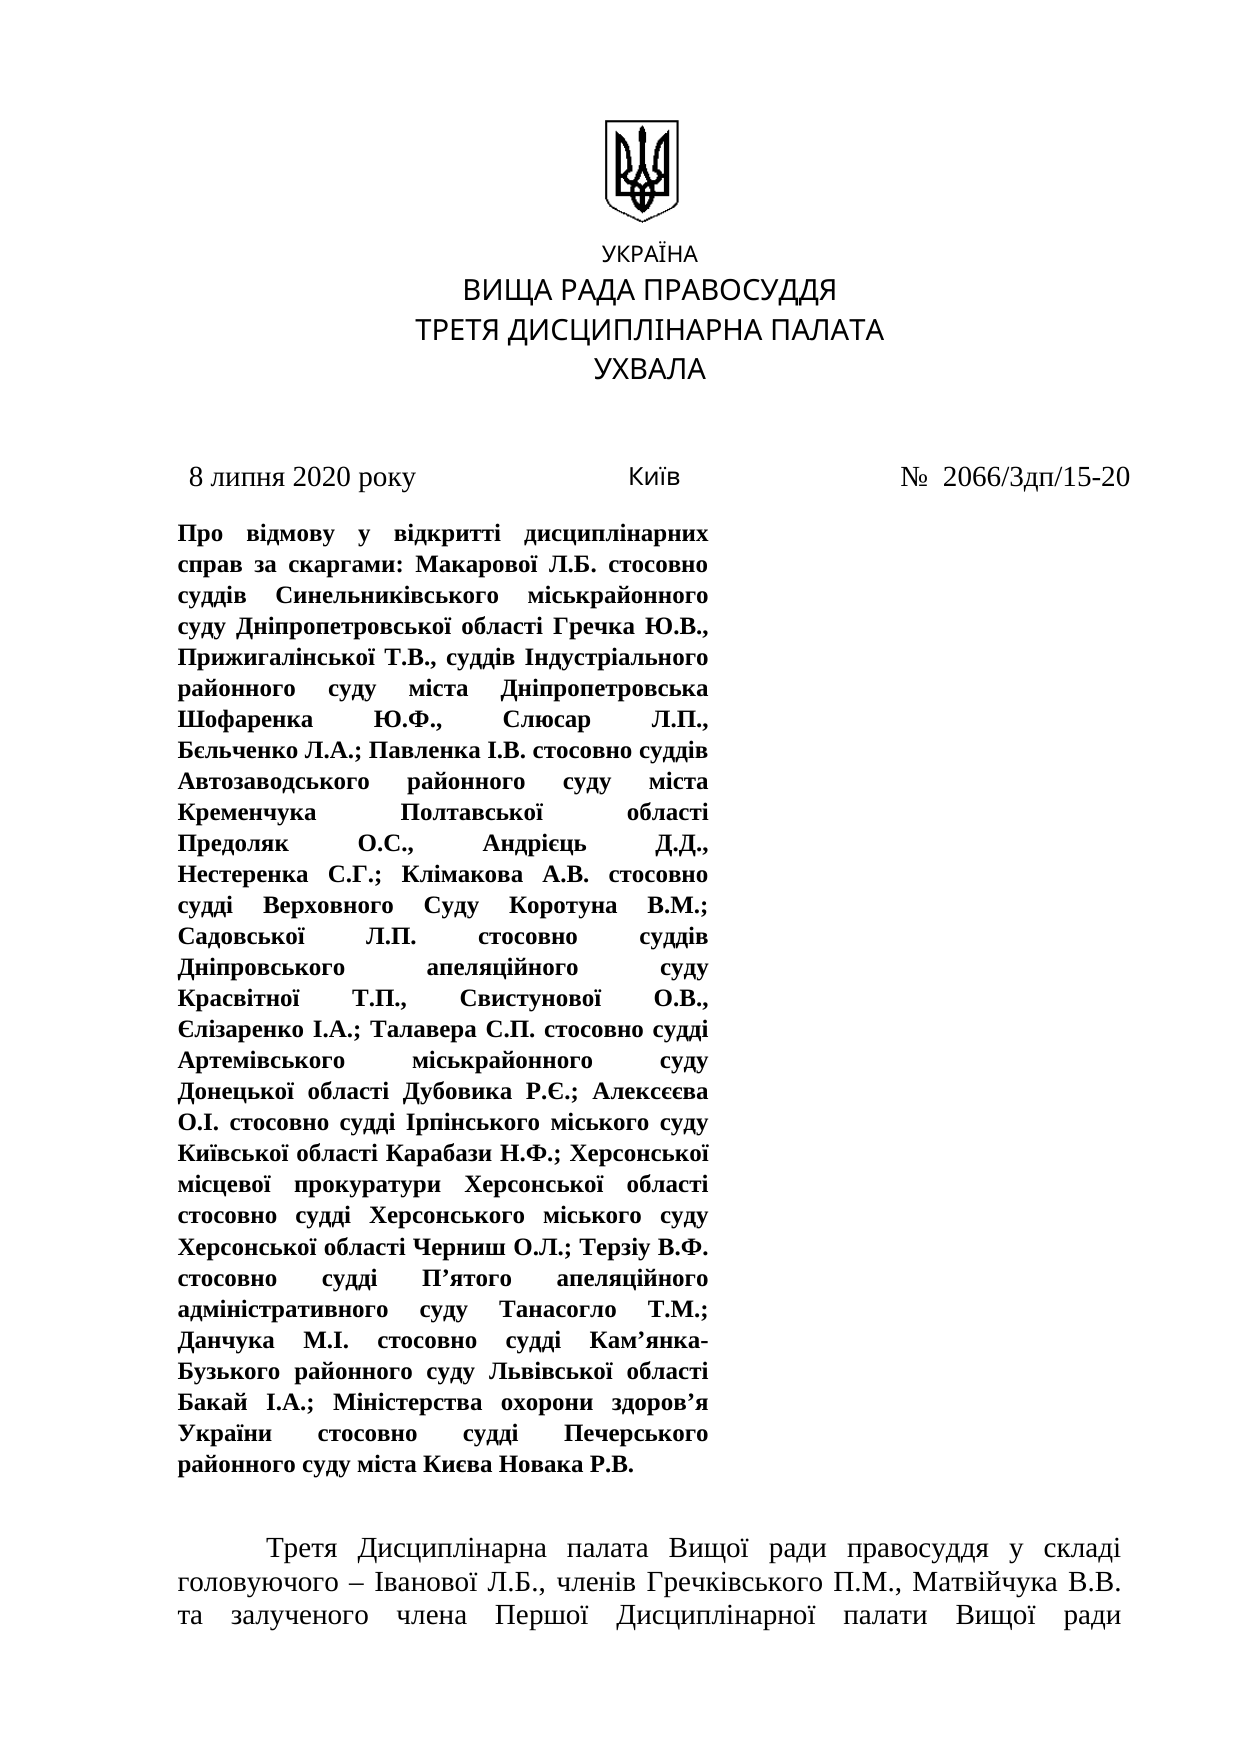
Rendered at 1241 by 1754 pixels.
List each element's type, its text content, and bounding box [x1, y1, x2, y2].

table_header Київ [500, 459, 882, 518]
table_header № 2066/3дп/15-20 [883, 459, 1186, 518]
table_header 8 липня 2020 року [177, 459, 500, 518]
text ВИЩА РАДА ПРАВОСУДДЯ [177, 269, 1122, 309]
text УХВАЛА [177, 349, 1122, 388]
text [177, 1530, 1122, 1631]
text Про відмову у відкритті дисциплінарних справ за скаргами: Макарової Л.Б. стосовно суддів Синельниківського міськрайонного суду Дніпропетровської області Гречка Ю.В., Прижигалінської Т.В., суддів Індустріального районного суду міста Дніпропетровська Шофаренка Ю.Ф., Слюсар Л.П., Бєльченко Л.А.; Павленка І.В. стосовно суддів Автозаводського районного суду міста Кременчука Полтавської області Предоляк О.С., Андрієць Д.Д., Нестеренка С.Г.; Клімакова А.В. стосовно судді Верховного Суду Коротуна В.М.; Садовської Л.П. стосовно суддів Дніпровського апеляційного суду Красвітної Т.П., Свистунової О.В., Єлізаренко І.А.; Талавера С.П. стосовно судді Артемівського міськрайонного суду Донецької області Дубовика Р.Є.; Алексєєва О.І. стосовно судді Ірпінського міського суду Київської області Карабази Н.Ф.; Херсонської місцевої прокуратури Херсонської області стосовно судді Херсонського міського суду Херсонської області Черниш О.Л.; Терзіу В.Ф. стосовно судді П’ятого апеляційного адміністративного суду Танасогло Т.М.; Данчука М.І. стосовно судді Кам’янка-Бузького районного суду Львівської області Бакай І.А.; Міністерства охорони здоров’я України стосовно судді Печерського районного суду міста Києва Новака Р.В. [177, 518, 709, 1478]
text УКРАЇНА [177, 238, 1122, 269]
text ТРЕТЯ ДИСЦИПЛІНАРНА ПАЛАТА [177, 309, 1122, 349]
picture [602, 117, 686, 224]
